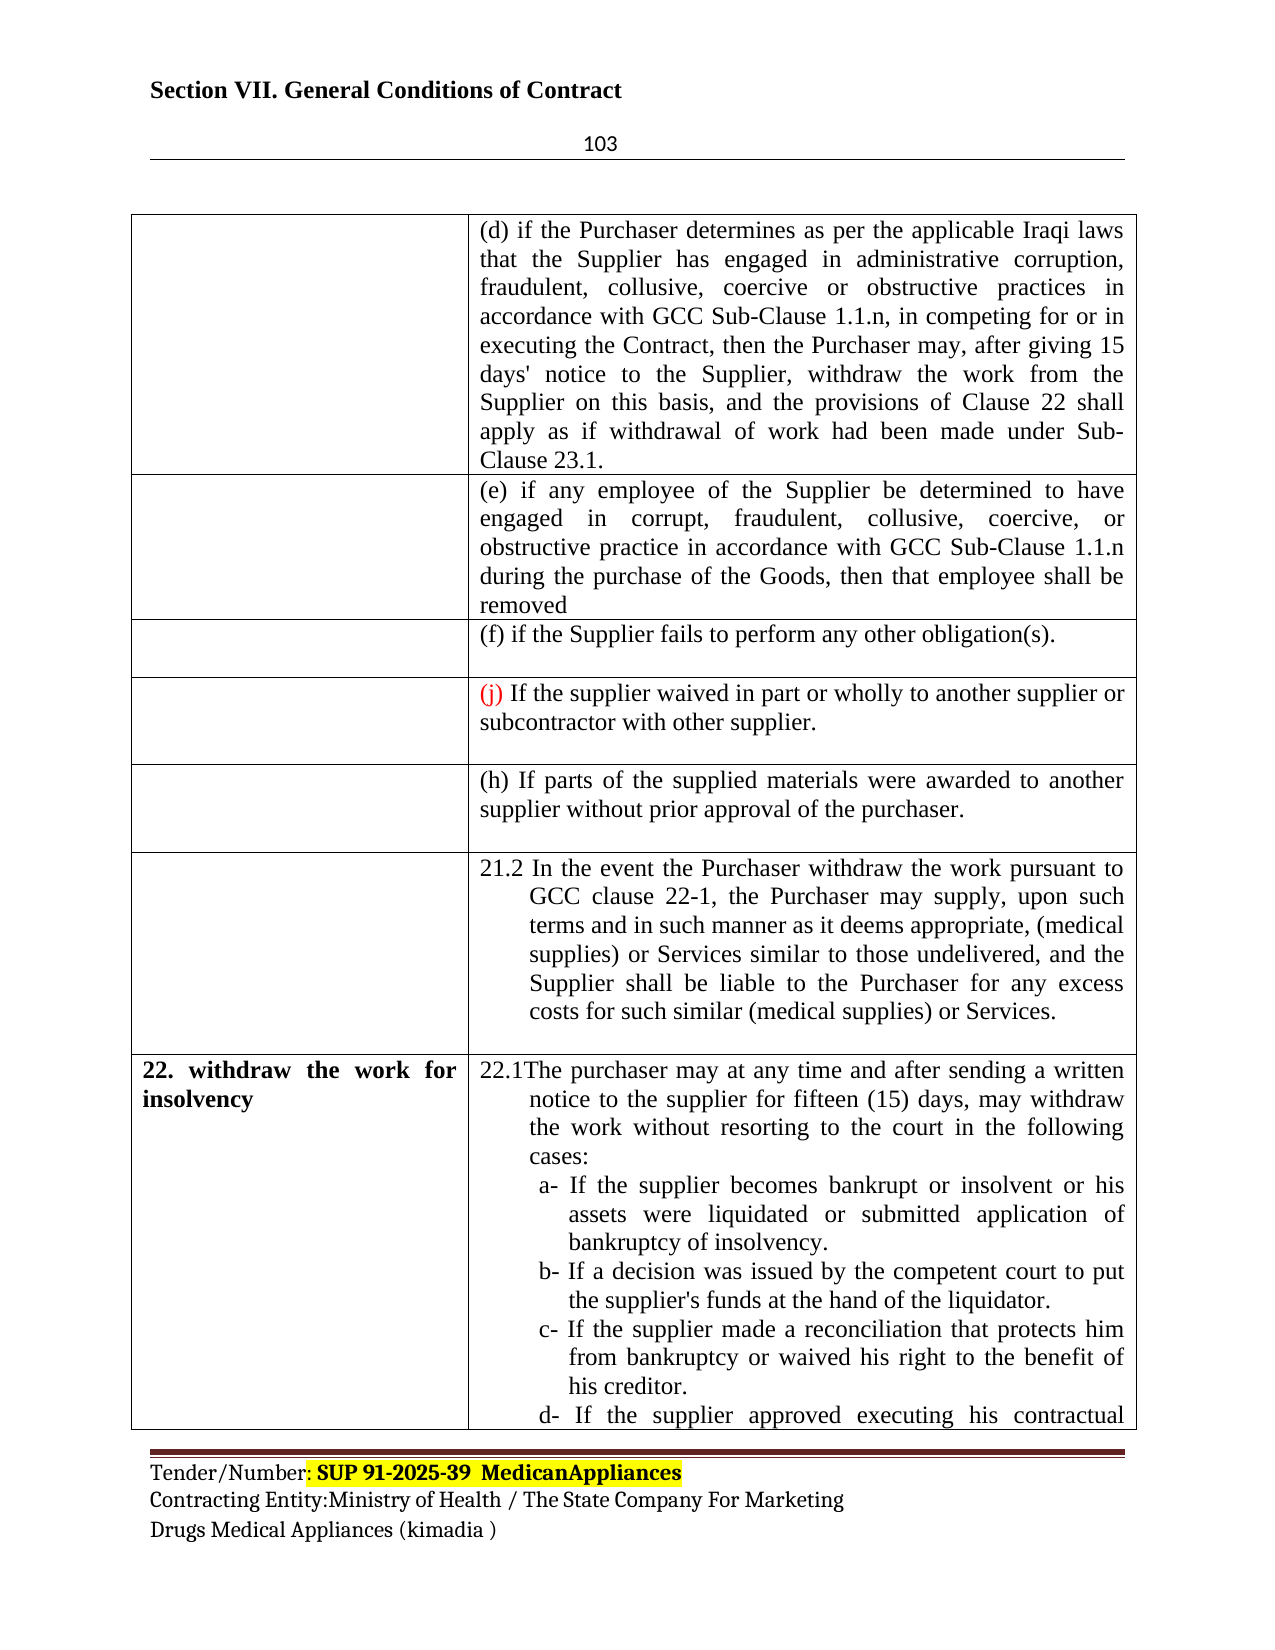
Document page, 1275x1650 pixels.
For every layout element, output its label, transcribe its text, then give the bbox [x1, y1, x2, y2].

table_cell 21.2 In the event the Purchaser withdraw the work pursuant to GCC clause 22-1, the Purchaser may supply, upon such terms and in such manner as it deems appropriate, (medical supplies) or Services similar to those undelivered, and the Supplier shall be liable to the Purchaser for any excess costs for such similar (medical supplies) or Services. [469, 853, 1136, 1054]
table_cell [132, 620, 468, 677]
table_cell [469, 1055, 1136, 1429]
table_cell (j) If the supplier waived in part or wholly to another supplier or subcontractor with other supplier. [469, 678, 1136, 764]
table_cell (e) if any employee of the Supplier be determined to have engaged in corrupt, fraudulent, collusive, coercive, or obstructive practice in accordance with GCC Sub-Clause 1.1.n during the purchase of the Goods, then that employee shall be removed [469, 475, 1136, 618]
table_cell [132, 475, 468, 618]
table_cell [132, 1055, 468, 1429]
table_cell (f) if the Supplier fails to perform any other obligation(s). [469, 620, 1136, 677]
table_cell [132, 678, 468, 764]
table_cell (h) If parts of the supplied materials were awarded to another supplier without prior approval of the purchaser. [469, 765, 1136, 852]
table_cell [132, 853, 468, 1054]
table_header [132, 215, 468, 474]
table_cell [132, 765, 468, 852]
table_header (d) if the Purchaser determines as per the applicable Iraqi laws that the Supplier has engaged in administrative corruption, fraudulent, collusive, coercive or obstructive practices in accordance with GCC Sub-Clause 1.1.n, in competing for or in executing the Contract, then the Purchaser may, after giving 15 days' notice to the Supplier, withdraw the work from the Supplier on this basis, and the provisions of Clause 22 shall apply as if withdrawal of work had been made under Sub-Clause 23.1. [469, 215, 1136, 474]
